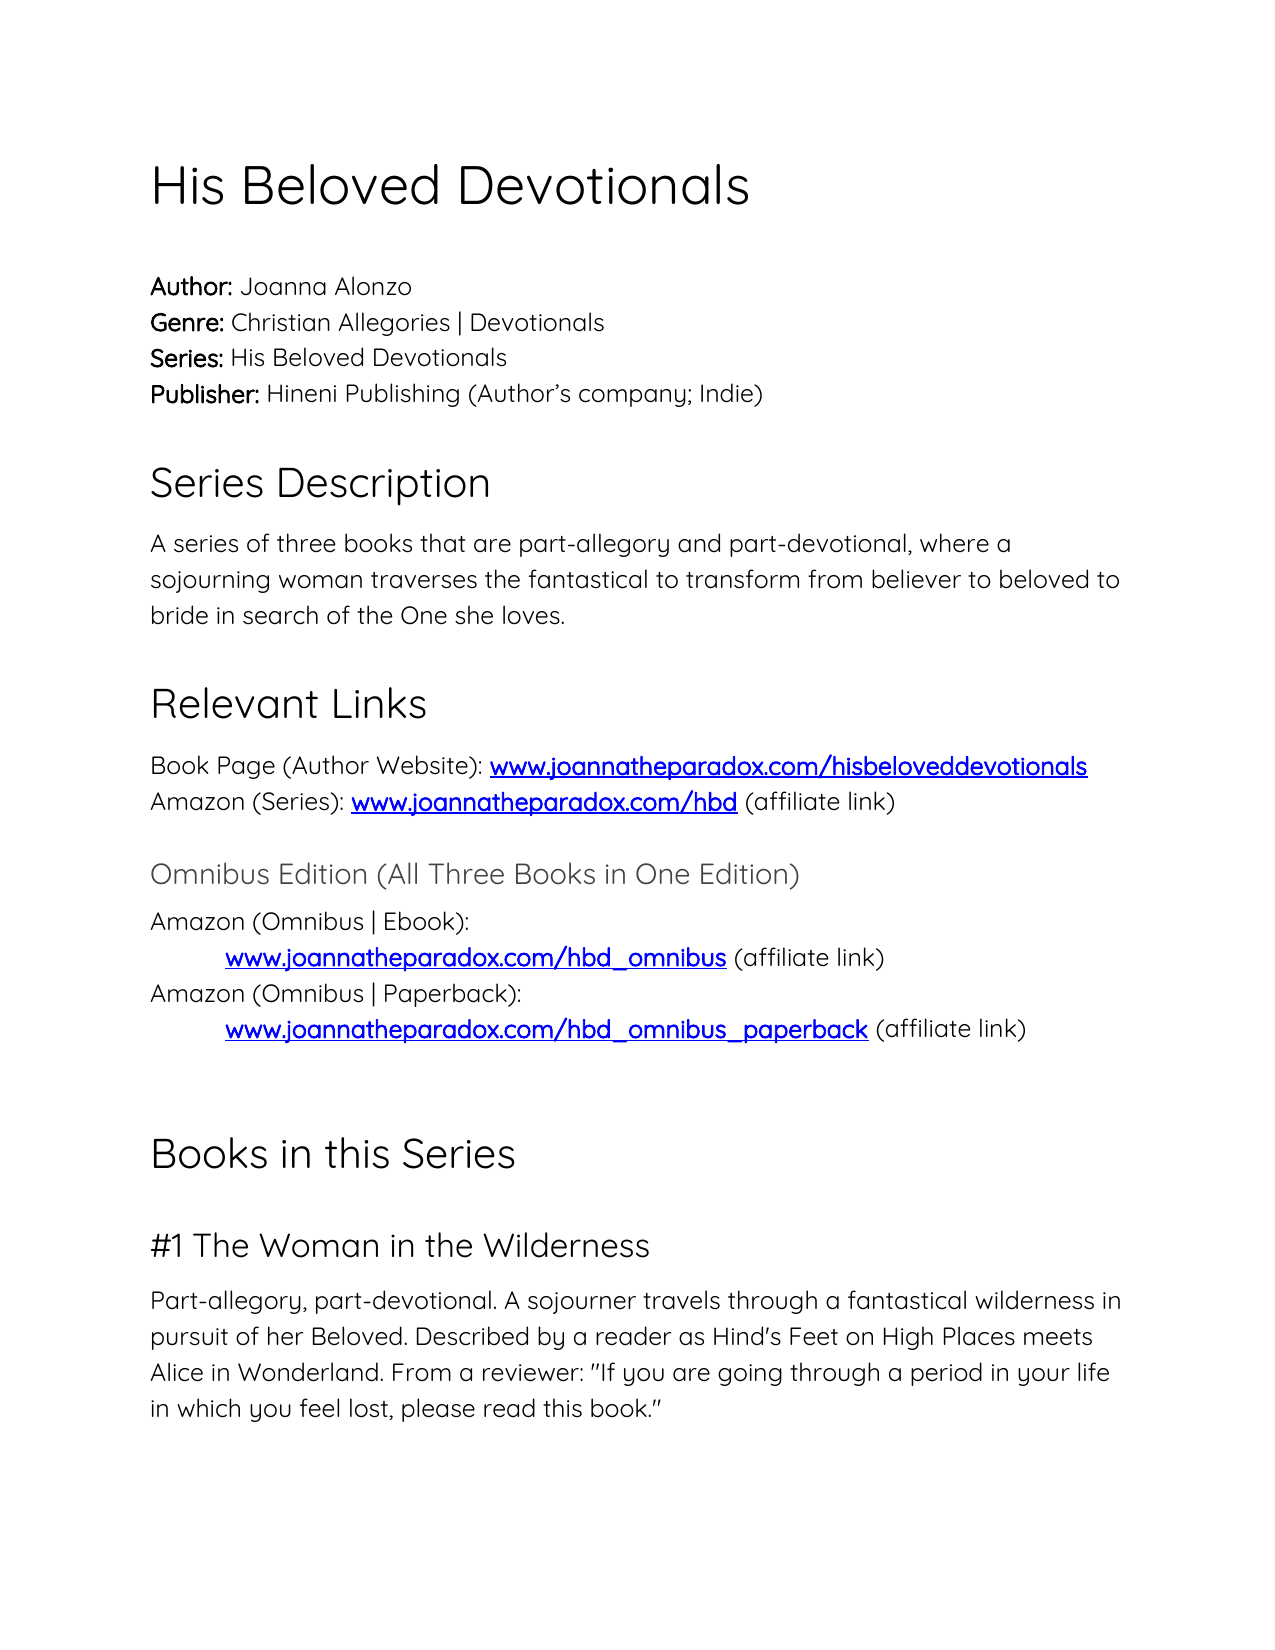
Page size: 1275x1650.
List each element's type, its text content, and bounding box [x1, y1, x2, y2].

text Amazon (Omnibus | Ebook): [150, 905, 1125, 936]
text Genre: Christian Allegories | Devotionals [150, 306, 1125, 337]
text www.joannatheparadox.com/hbd_omnibus_paperback (affiliate link) [150, 1013, 1125, 1044]
text A series of three books that are part-allegory and part-devotional, where a sojourning woman traverses the fantastical to transform from believer to beloved to bride in search of the One she loves. [150, 528, 1125, 631]
subtitle #1 The Woman in the Wilderness [150, 1224, 1125, 1266]
text Publisher: Hineni Publishing (Author’s company; Indie) [150, 378, 1125, 409]
text Series: His Beloved Devotionals [150, 342, 1125, 373]
subtitle Books in this Series [150, 1126, 1125, 1178]
text www.joannatheparadox.com/hbd_omnibus (affiliate link) [150, 941, 1125, 972]
subtitle Omnibus Edition (All Three Books in One Edition) [150, 855, 1125, 891]
subtitle Relevant Links [150, 677, 1125, 729]
text Book Page (Author Website): www.joannatheparadox.com/hisbeloveddevotionals [150, 750, 1125, 781]
text Amazon (Series): www.joannatheparadox.com/hbd (affiliate link) [150, 786, 1125, 817]
text Part-allegory, part-devotional. A sojourner travels through a fantastical wilderness in pursuit of her Beloved. Described by a reader as Hind's Feet on High Places meets Alice in Wonderland. From a reviewer: "If you are going through a period in your life in which you feel lost, please read this book." [150, 1284, 1125, 1423]
subtitle Series Description [150, 455, 1125, 507]
title His Beloved Devotionals [150, 150, 1125, 218]
text Amazon (Omnibus | Paperback): [150, 977, 1125, 1008]
text Author: Joanna Alonzo [150, 270, 1125, 301]
